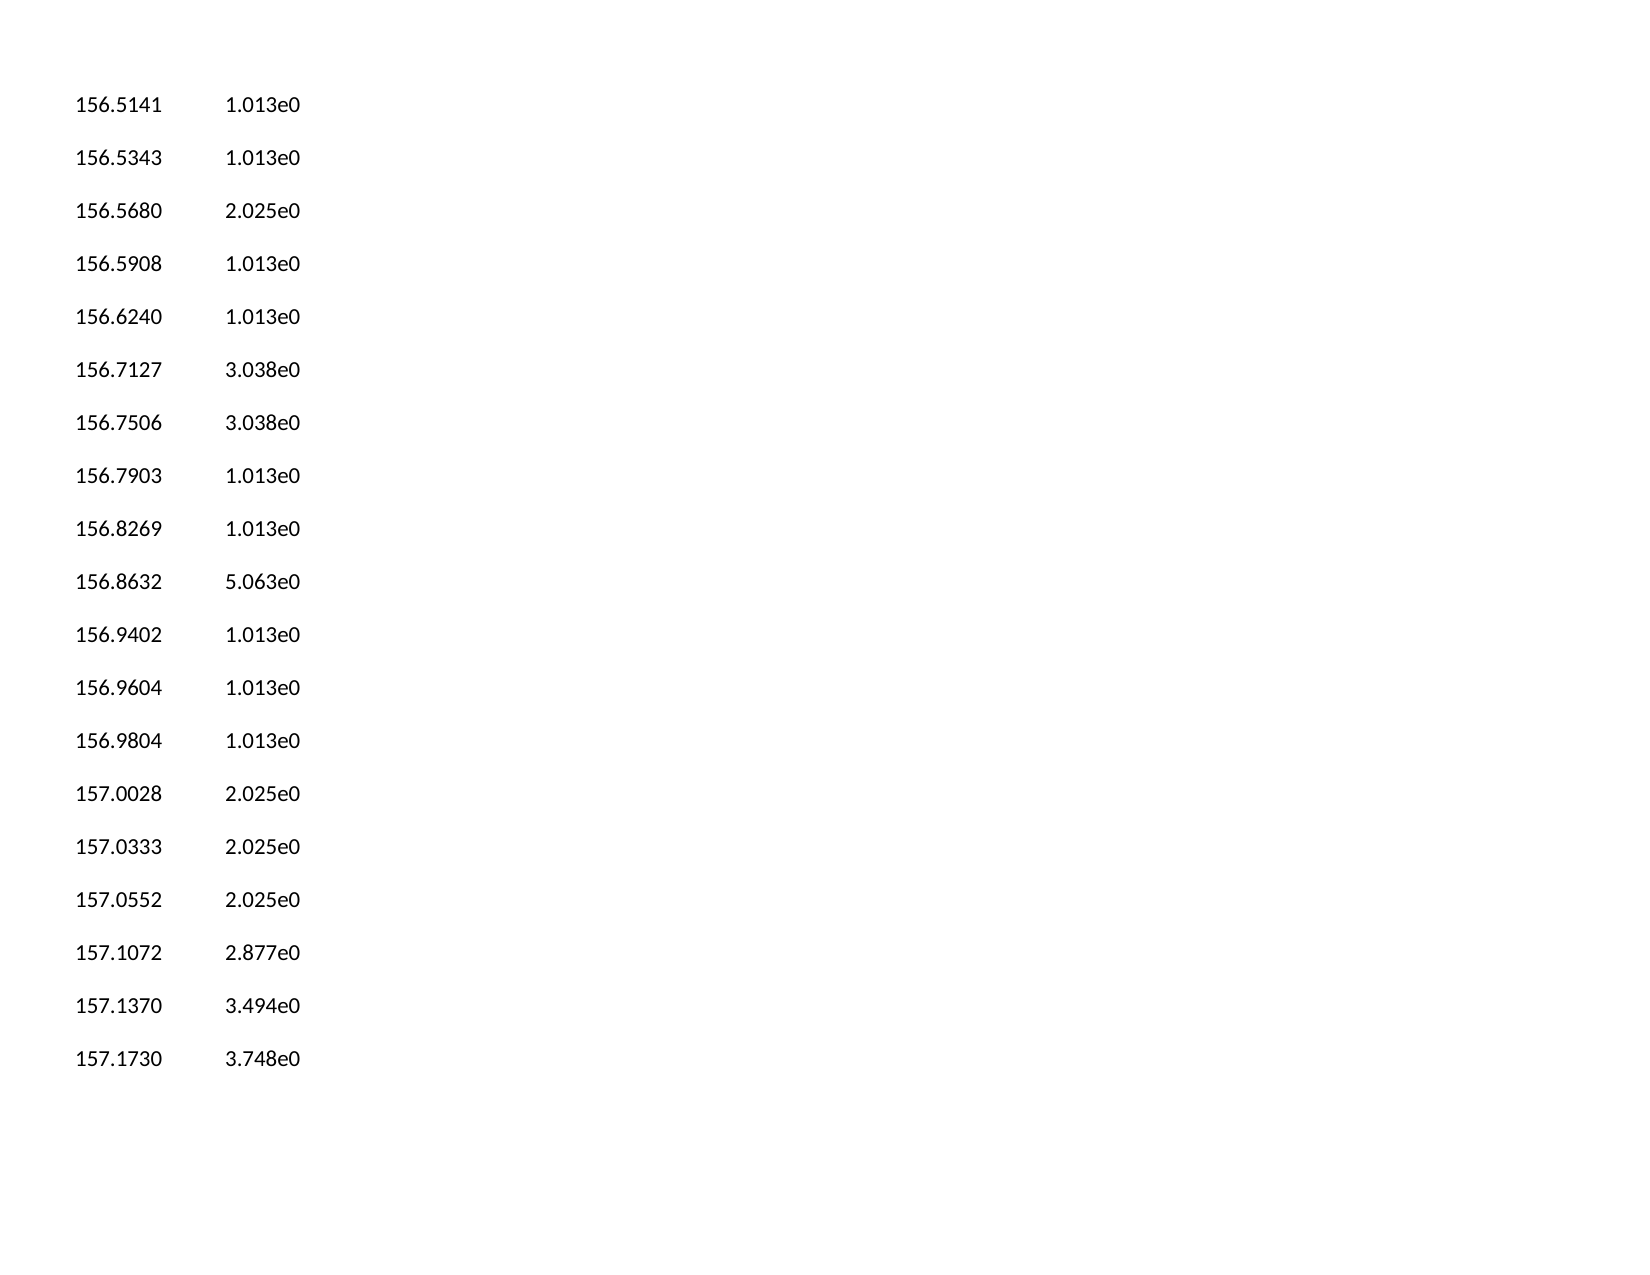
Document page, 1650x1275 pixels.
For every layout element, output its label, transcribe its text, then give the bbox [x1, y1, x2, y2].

text 156.5343 1.013e0 [75, 143, 1563, 171]
text 156.5908 1.013e0 [75, 249, 1563, 277]
text 157.0028 2.025e0 [75, 779, 1563, 807]
text 156.9604 1.013e0 [75, 673, 1563, 701]
text 157.1730 3.748e0 [75, 1044, 1563, 1072]
text 156.9402 1.013e0 [75, 620, 1563, 648]
text 157.1072 2.877e0 [75, 938, 1563, 966]
text 157.1370 3.494e0 [75, 991, 1563, 1019]
text 156.7506 3.038e0 [75, 408, 1563, 436]
text 156.7127 3.038e0 [75, 355, 1563, 383]
text 156.9804 1.013e0 [75, 726, 1563, 754]
text 156.8269 1.013e0 [75, 514, 1563, 542]
text 156.6240 1.013e0 [75, 302, 1563, 330]
text 157.0333 2.025e0 [75, 832, 1563, 860]
text 156.5141 1.013e0 [75, 90, 1563, 118]
text 156.8632 5.063e0 [75, 567, 1563, 595]
text 156.7903 1.013e0 [75, 461, 1563, 489]
text 157.0552 2.025e0 [75, 885, 1563, 913]
text 156.5680 2.025e0 [75, 196, 1563, 224]
